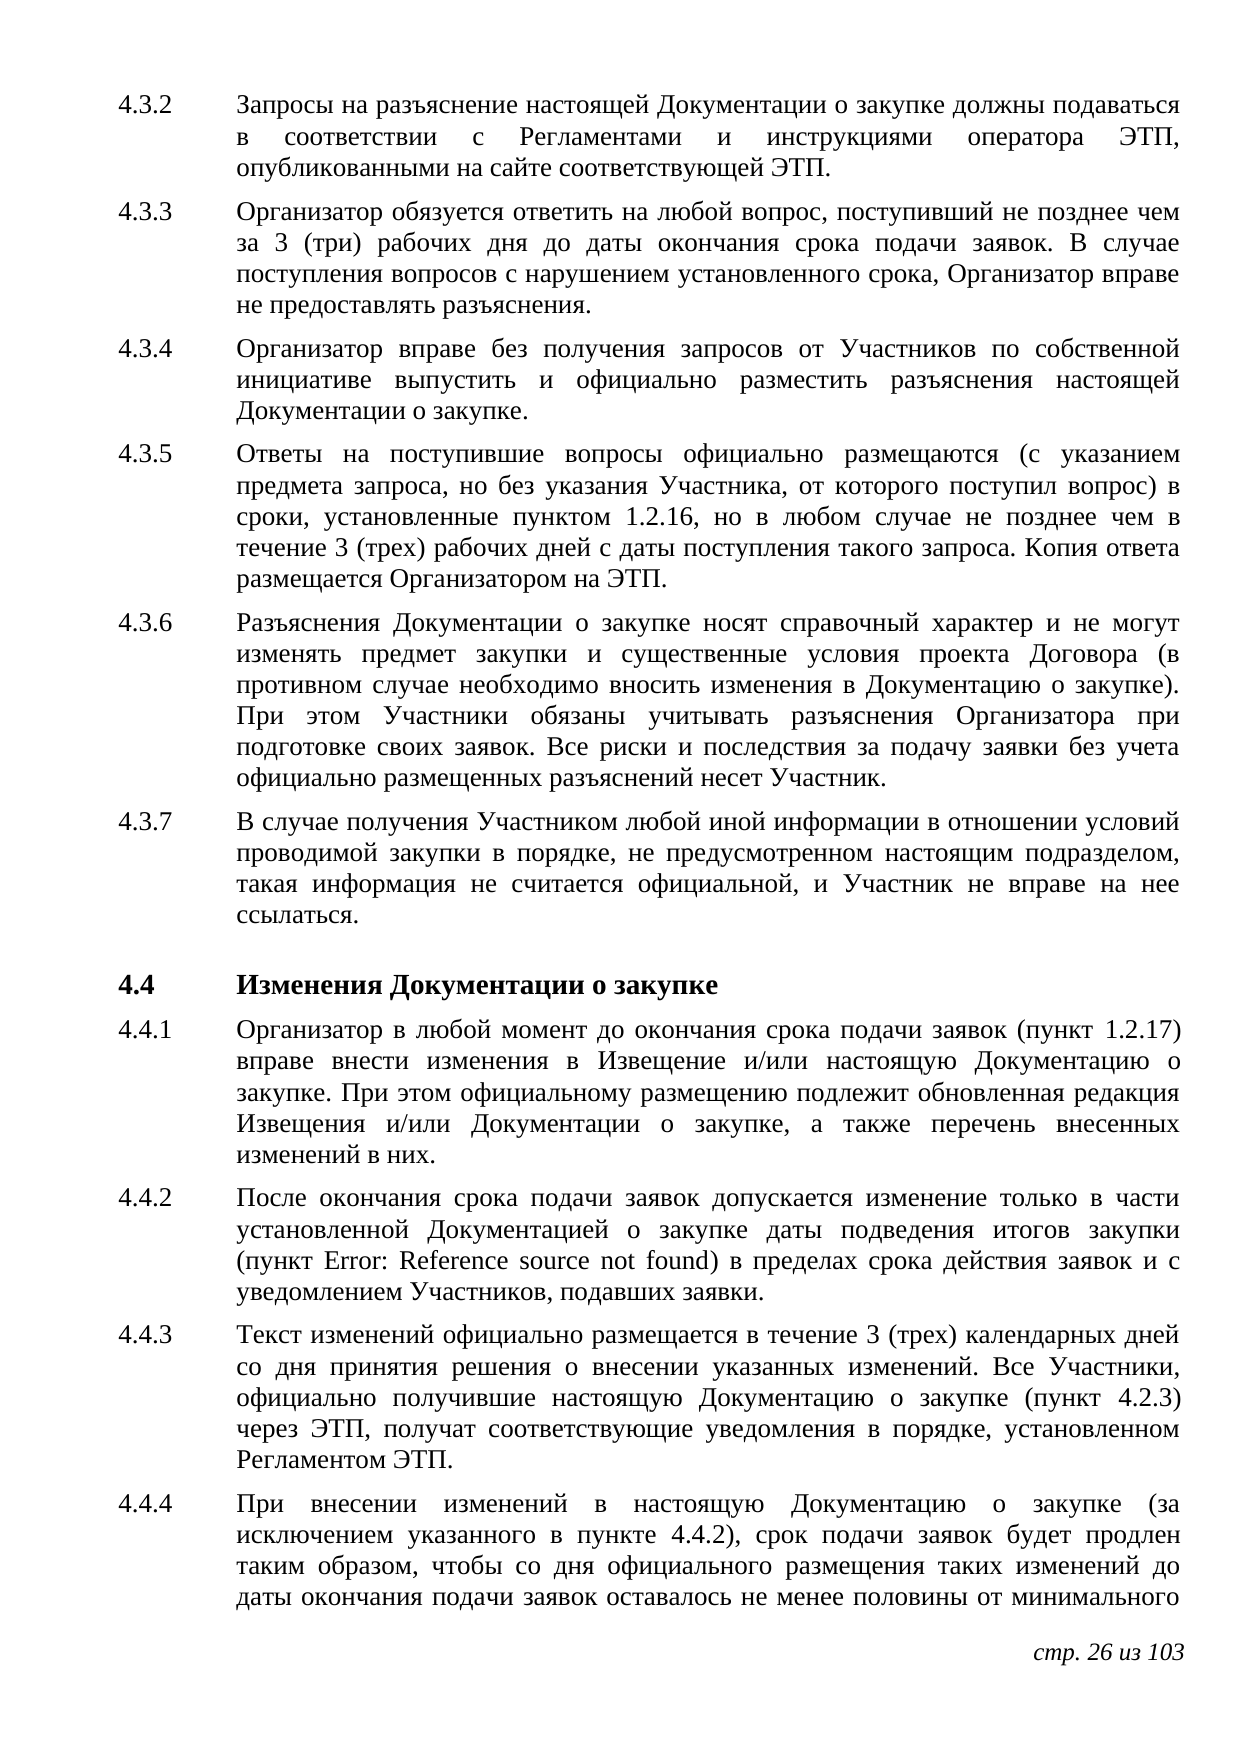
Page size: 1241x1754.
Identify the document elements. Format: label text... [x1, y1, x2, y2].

subtitle Изменения Документации о закупке [118, 967, 1181, 1001]
text Текст изменений официально размещается в течение 3 (трех) календарных дней со дня принятия решения о внесении указанных изменений. Все Участники, официально получившие настоящую Документацию о закупке (пункт 4.2.3) через ЭТП, получат соответствующие уведомления в порядке, установленном Регламентом ЭТП. [118, 1319, 1181, 1474]
text Организатор обязуется ответить на любой вопрос, поступивший не позднее чем за 3 (три) рабочих дня до даты окончания срока подачи заявок. В случае поступления вопросов с нарушением установленного срока, Организатор вправе не предоставлять разъяснения. [118, 194, 1181, 319]
text Разъяснения Документации о закупке носят справочный характер и не могут изменять предмет закупки и существенные условия проекта Договора (в противном случае необходимо вносить изменения в Документацию о закупке). При этом Участники обязаны учитывать разъяснения Организатора при подготовке своих заявок. Все риски и последствия за подачу заявки без учета официально размещенных разъяснений несет Участник. [118, 606, 1181, 793]
text Ответы на поступившие вопросы официально размещаются (с указанием предмета запроса, но без указания Участника, от которого поступил вопрос) в сроки, установленные пунктом 1.2.16, но в любом случае не позднее чем в течение 3 (трех) рабочих дней с даты поступления такого запроса. Копия ответа размещается Организатором на ЭТП. [118, 438, 1181, 593]
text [118, 1487, 1181, 1611]
text В случае получения Участником любой иной информации в отношении условий проводимой закупки в порядке, не предусмотренном настоящим подразделом, такая информация не считается официальной, и Участник не вправе на нее ссылаться. [118, 805, 1181, 930]
text Запросы на разъяснение настоящей Документации о закупке должны подаваться в соответствии с Регламентами и инструкциями оператора ЭТП, опубликованными на сайте соответствующей ЭТП. [118, 89, 1181, 182]
text Организатор в любой момент до окончания срока подачи заявок (пункт 1.2.17) вправе внести изменения в Извещение и/или настоящую Документацию о закупке. При этом официальному размещению подлежит обновленная редакция Извещения и/или Документации о закупке, а также перечень внесенных изменений в них. [118, 1013, 1181, 1169]
text Организатор вправе без получения запросов от Участников по собственной инициативе выпустить и официально разместить разъяснения настоящей Документации о закупке. [118, 332, 1181, 425]
